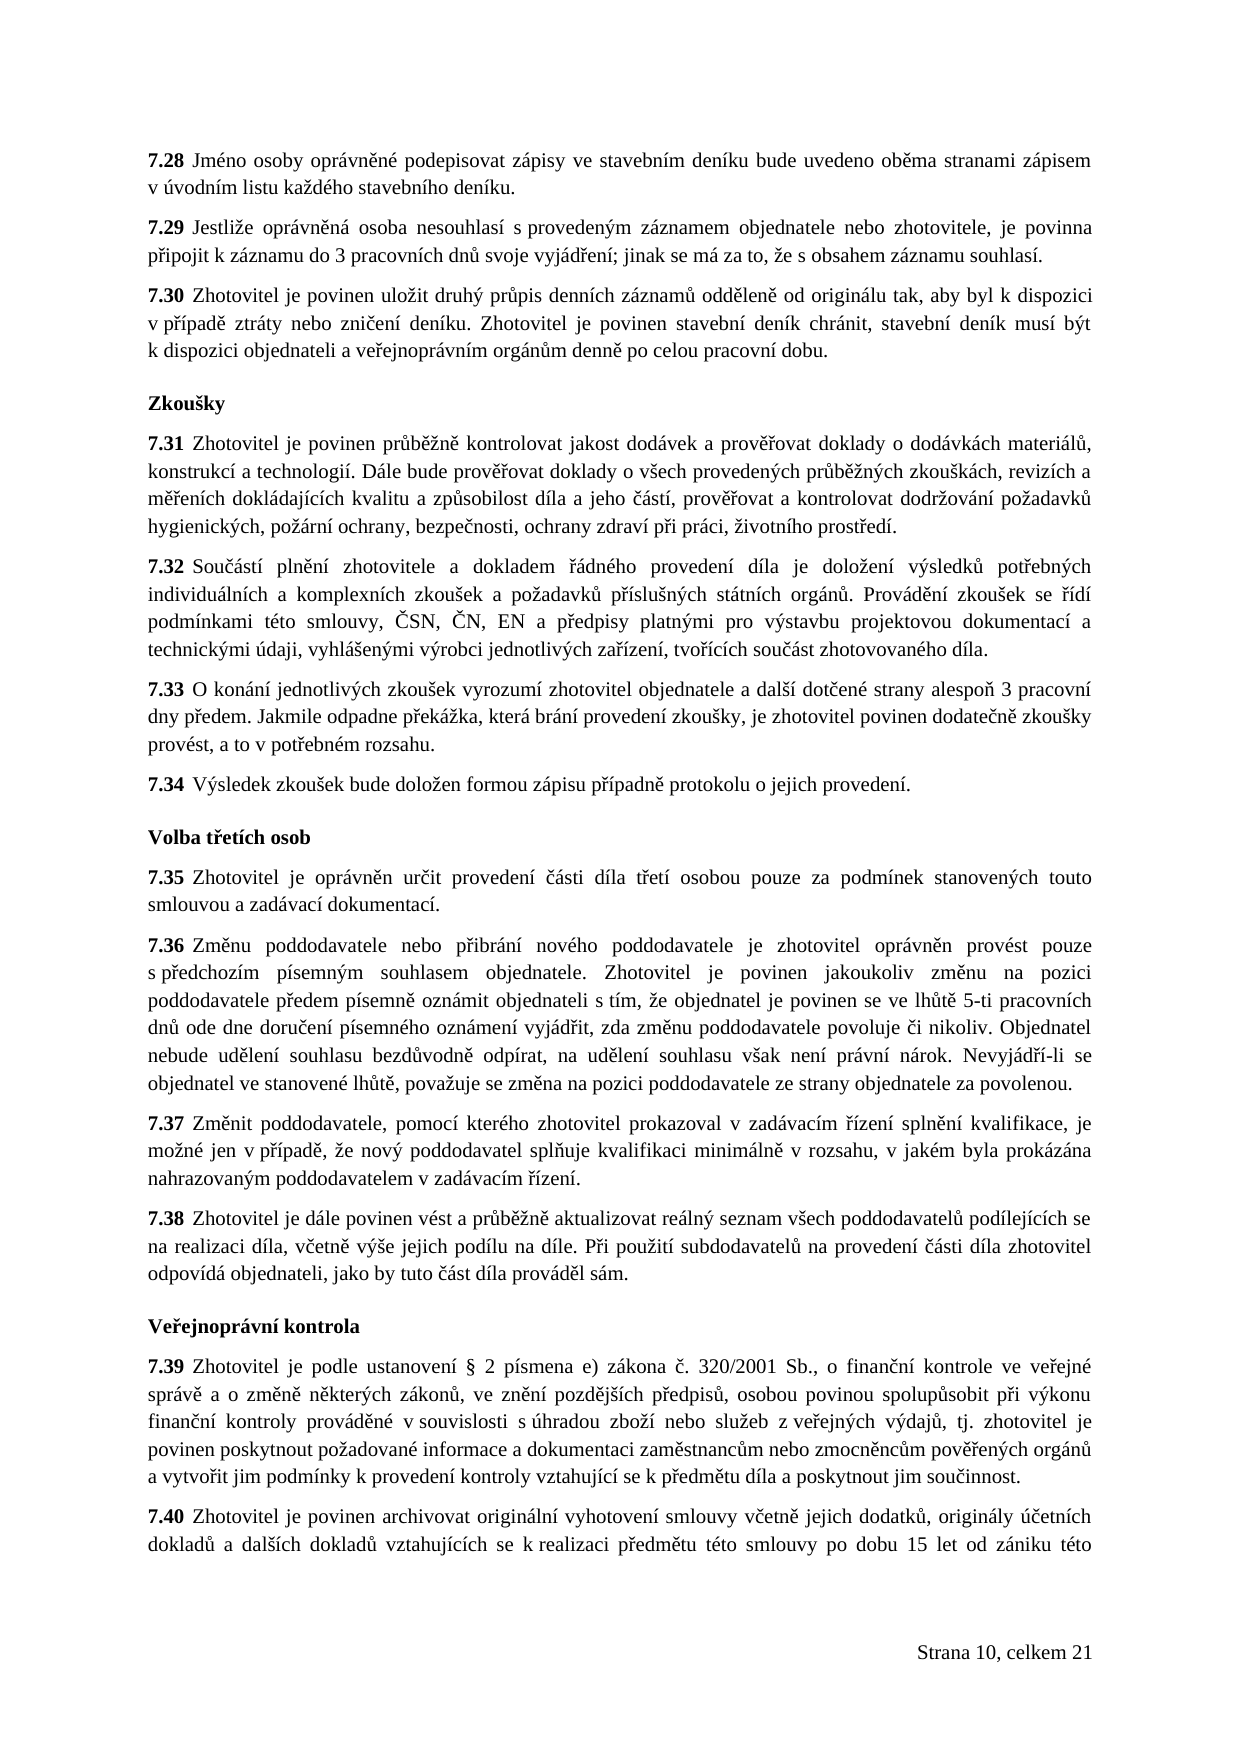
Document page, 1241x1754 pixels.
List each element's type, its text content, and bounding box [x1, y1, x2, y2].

text 7.35 Zhotovitel je oprávněn určit provedení části díla třetí osobou pouze za podmínek stanovených touto smlouvou a zadávací dokumentací. [148, 865, 1093, 916]
text 7.34 Výsledek zkoušek bude doložen formou zápisu případně protokolu o jejich provedení. [148, 772, 1093, 796]
text 7.36 Změnu poddodavatele nebo přibrání nového poddodavatele je zhotovitel oprávněn provést pouze s předchozím písemným souhlasem objednatele. Zhotovitel je povinen jakoukoliv změnu na pozici poddodavatele předem písemně oznámit objednateli s tím, že objednatel je povinen se ve lhůtě 5-ti pracovních dnů ode dne doručení písemného oznámení vyjádřit, zda změnu poddodavatele povoluje či nikoliv. Objednatel nebude udělení souhlasu bezdůvodně odpírat, na udělení souhlasu však není právní nárok. Nevyjádří-li se objednatel ve stanovené lhůtě, považuje se změna na pozici poddodavatele ze strany objednatele za povolenou. [148, 932, 1093, 1094]
subtitle Zkoušky [148, 391, 1093, 415]
text 7.28 Jméno osoby oprávněné podepisovat zápisy ve stavebním deníku bude uvedeno oběma stranami zápisem v úvodním listu každého stavebního deníku. [148, 148, 1093, 199]
subtitle Volba třetích osob [148, 825, 1093, 849]
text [148, 1504, 1093, 1556]
text 7.33 O konání jednotlivých zkoušek vyrozumí zhotovitel objednatele a další dotčené strany alespoň 3 pracovní dny předem. Jakmile odpadne překážka, která brání provedení zkoušky, je zhotovitel povinen dodatečně zkoušky provést, a to v potřebném rozsahu. [148, 677, 1093, 756]
text 7.32 Součástí plnění zhotovitele a dokladem řádného provedení díla je doložení výsledků potřebných individuálních a komplexních zkoušek a požadavků příslušných státních orgánů. Provádění zkoušek se řídí podmínkami této smlouvy, ČSN, ČN, EN a předpisy platnými pro výstavbu projektovou dokumentací a technickými údaji, vyhlášenými výrobci jednotlivých zařízení, tvořících součást zhotovovaného díla. [148, 554, 1093, 661]
subtitle Veřejnoprávní kontrola [148, 1314, 1093, 1338]
text 7.39 Zhotovitel je podle ustanovení § 2 písmena e) zákona č. 320/2001 Sb., o finanční kontrole ve veřejné správě a o změně některých zákonů, ve znění pozdějších předpisů, osobou povinou spolupůsobit při výkonu finanční kontroly prováděné v souvislosti s úhradou zboží nebo služeb z veřejných výdajů, tj. zhotovitel je povinen poskytnout požadované informace a dokumentaci zaměstnancům nebo zmocněncům pověřených orgánů a vytvořit jim podmínky k provedení kontroly vztahující se k předmětu díla a poskytnout jim součinnost. [148, 1354, 1093, 1488]
text 7.38 Zhotovitel je dále povinen vést a průběžně aktualizovat reálný seznam všech poddodavatelů podílejících se na realizaci díla, včetně výše jejich podílu na díle. Při použití subdodavatelů na provedení části díla zhotovitel odpovídá objednateli, jako by tuto část díla prováděl sám. [148, 1206, 1093, 1285]
text 7.37 Změnit poddodavatele, pomocí kterého zhotovitel prokazoval v zadávacím řízení splnění kvalifikace, je možné jen v případě, že nový poddodavatel splňuje kvalifikaci minimálně v rozsahu, v jakém byla prokázána nahrazovaným poddodavatelem v zadávacím řízení. [148, 1111, 1093, 1190]
text 7.30 Zhotovitel je povinen uložit druhý průpis denních záznamů odděleně od originálu tak, aby byl k dispozici v případě ztráty nebo zničení deníku. Zhotovitel je povinen stavební deník chránit, stavební deník musí být k dispozici objednateli a veřejnoprávním orgánům denně po celou pracovní dobu. [148, 283, 1093, 362]
text 7.31 Zhotovitel je povinen průběžně kontrolovat jakost dodávek a prověřovat doklady o dodávkách materiálů, konstrukcí a technologií. Dále bude prověřovat doklady o všech provedených průběžných zkouškách, revizích a měřeních dokládajících kvalitu a způsobilost díla a jeho částí, prověřovat a kontrolovat dodržování požadavků hygienických, požární ochrany, bezpečnosti, ochrany zdraví při práci, životního prostředí. [148, 431, 1093, 538]
text 7.29 Jestliže oprávněná osoba nesouhlasí s provedeným záznamem objednatele nebo zhotovitele, je povinna připojit k záznamu do 3 pracovních dnů svoje vyjádření; jinak se má za to, že s obsahem záznamu souhlasí. [148, 215, 1093, 267]
